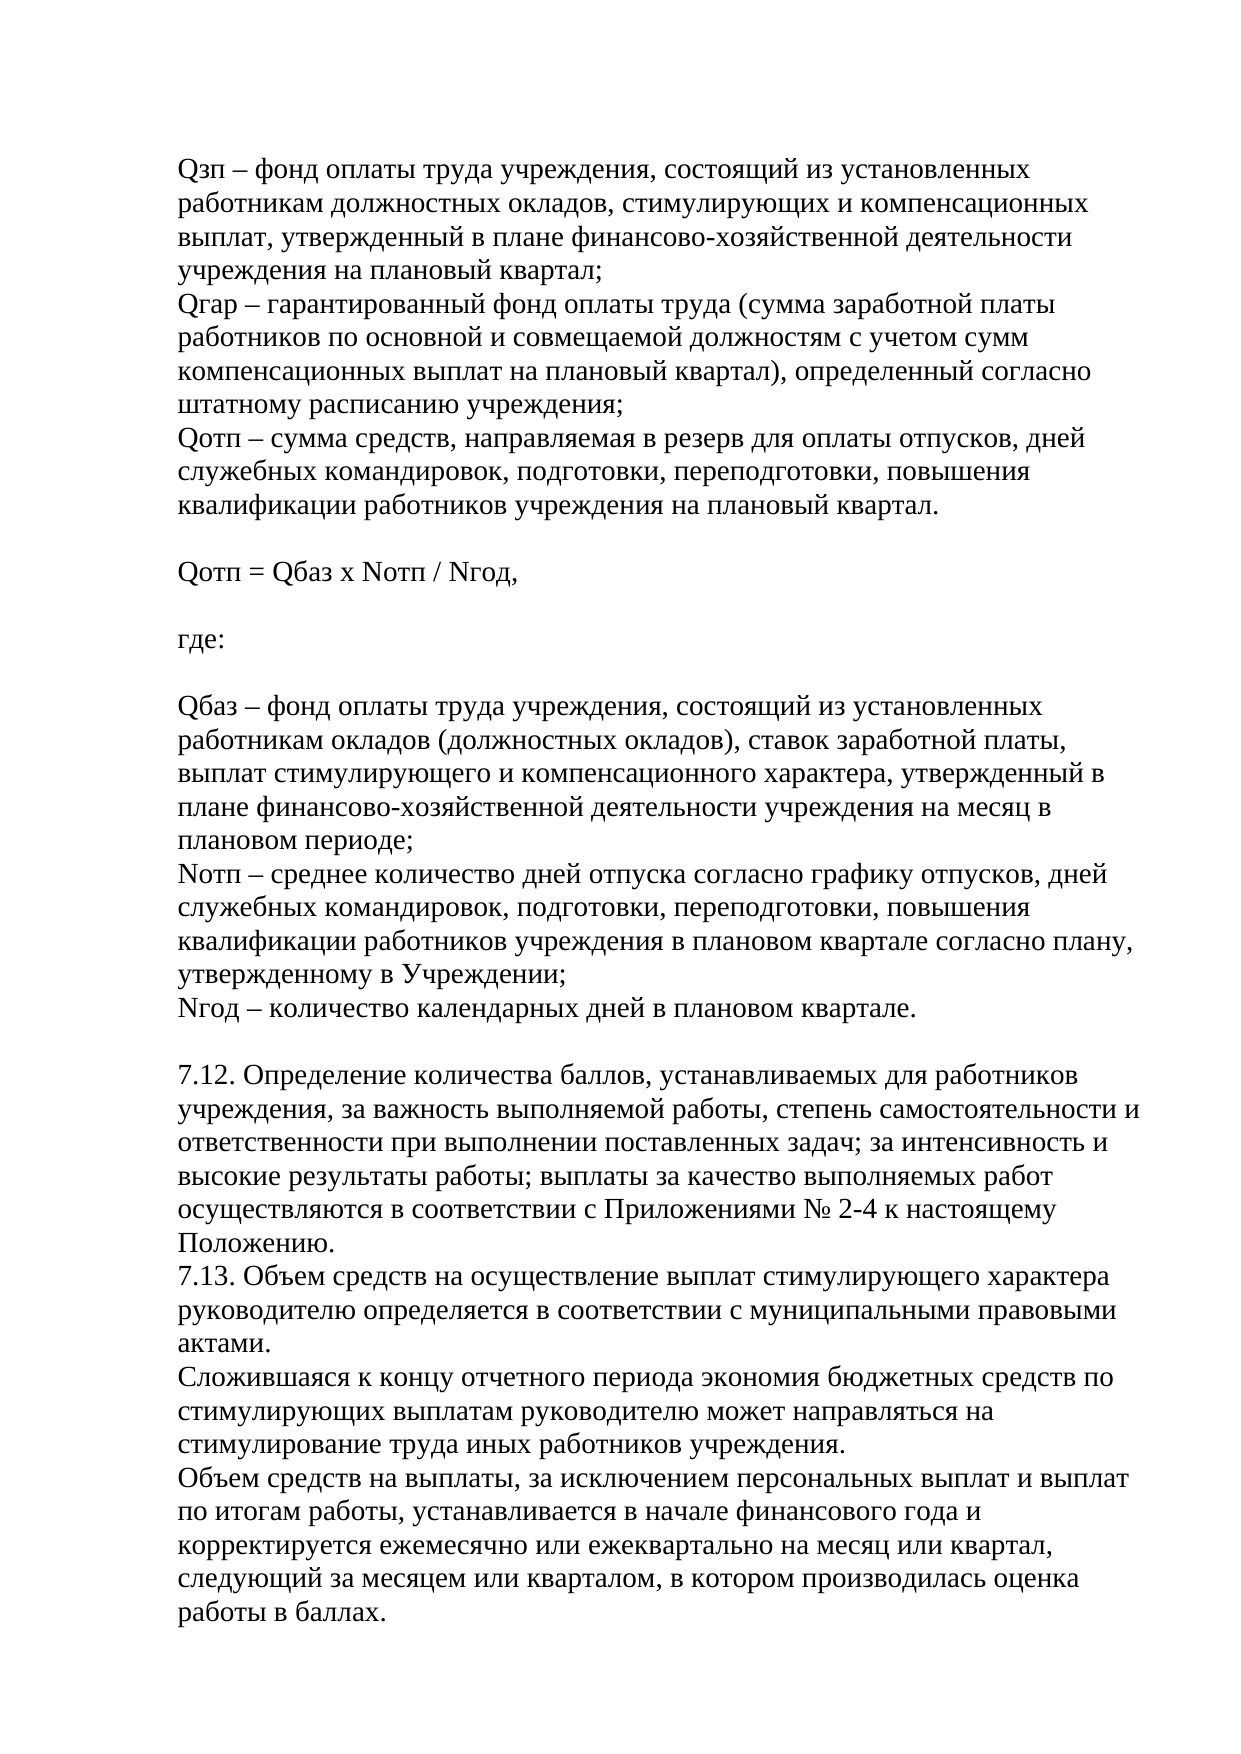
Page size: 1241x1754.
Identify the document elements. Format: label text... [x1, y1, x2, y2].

text Nгод – количество календарных дней в плановом квартале. [177, 990, 1152, 1024]
text Qбаз – фонд оплаты труда учреждения, состоящий из установленных работникам окладов (должностных окладов), ставок заработной платы, выплат стимулирующего и компенсационного характера, утвержденный в плане финансово-хозяйственной деятельности учреждения на месяц в плановом периоде; [177, 688, 1152, 856]
text Qгар – гарантированный фонд оплаты труда (сумма заработной платы работников по основной и совмещаемой должностям с учетом сумм компенсационных выплат на плановый квартал), определенный согласно штатному расписанию учреждения; [177, 286, 1152, 420]
text где: [177, 621, 1152, 655]
text Сложившаяся к концу отчетного периода экономия бюджетных средств по стимулирующих выплатам руководителю может направляться на стимулирование труда иных работников учреждения. [177, 1359, 1152, 1460]
text Объем средств на выплаты, за исключением персональных выплат и выплат по итогам работы, устанавливается в начале финансового года и корректируется ежемесячно или ежеквартально на месяц или квартал, следующий за месяцем или кварталом, в котором производилась оценка работы в баллах. [177, 1460, 1152, 1627]
text Nотп – среднее количество дней отпуска согласно графику отпусков, дней служебных командировок, подготовки, переподготовки, повышения квалификации работников учреждения в плановом квартале согласно плану, утвержденному в Учреждении; [177, 856, 1152, 990]
text 7.13. Объем средств на осуществление выплат стимулирующего характера руководителю определяется в соответствии с муниципальными правовыми актами. [177, 1258, 1152, 1359]
text Qотп = Qбаз х Nотп / Nгод, [177, 554, 1152, 588]
text Qотп – сумма средств, направляемая в резерв для оплаты отпусков, дней служебных командировок, подготовки, переподготовки, повышения квалификации работников учреждения на плановый квартал. [177, 420, 1152, 521]
text 7.12. Определение количества баллов, устанавливаемых для работников учреждения, за важность выполняемой работы, степень самостоятельности и ответственности при выполнении поставленных задач; за интенсивность и высокие результаты работы; выплаты за качество выполняемых работ осуществляются в соответствии с Приложениями № 2-4 к настоящему Положению. [177, 1057, 1152, 1258]
text Qзп – фонд оплаты труда учреждения, состоящий из установленных работникам должностных окладов, стимулирующих и компенсационных выплат, утвержденный в плане финансово-хозяйственной деятельности учреждения на плановый квартал; [177, 152, 1152, 286]
